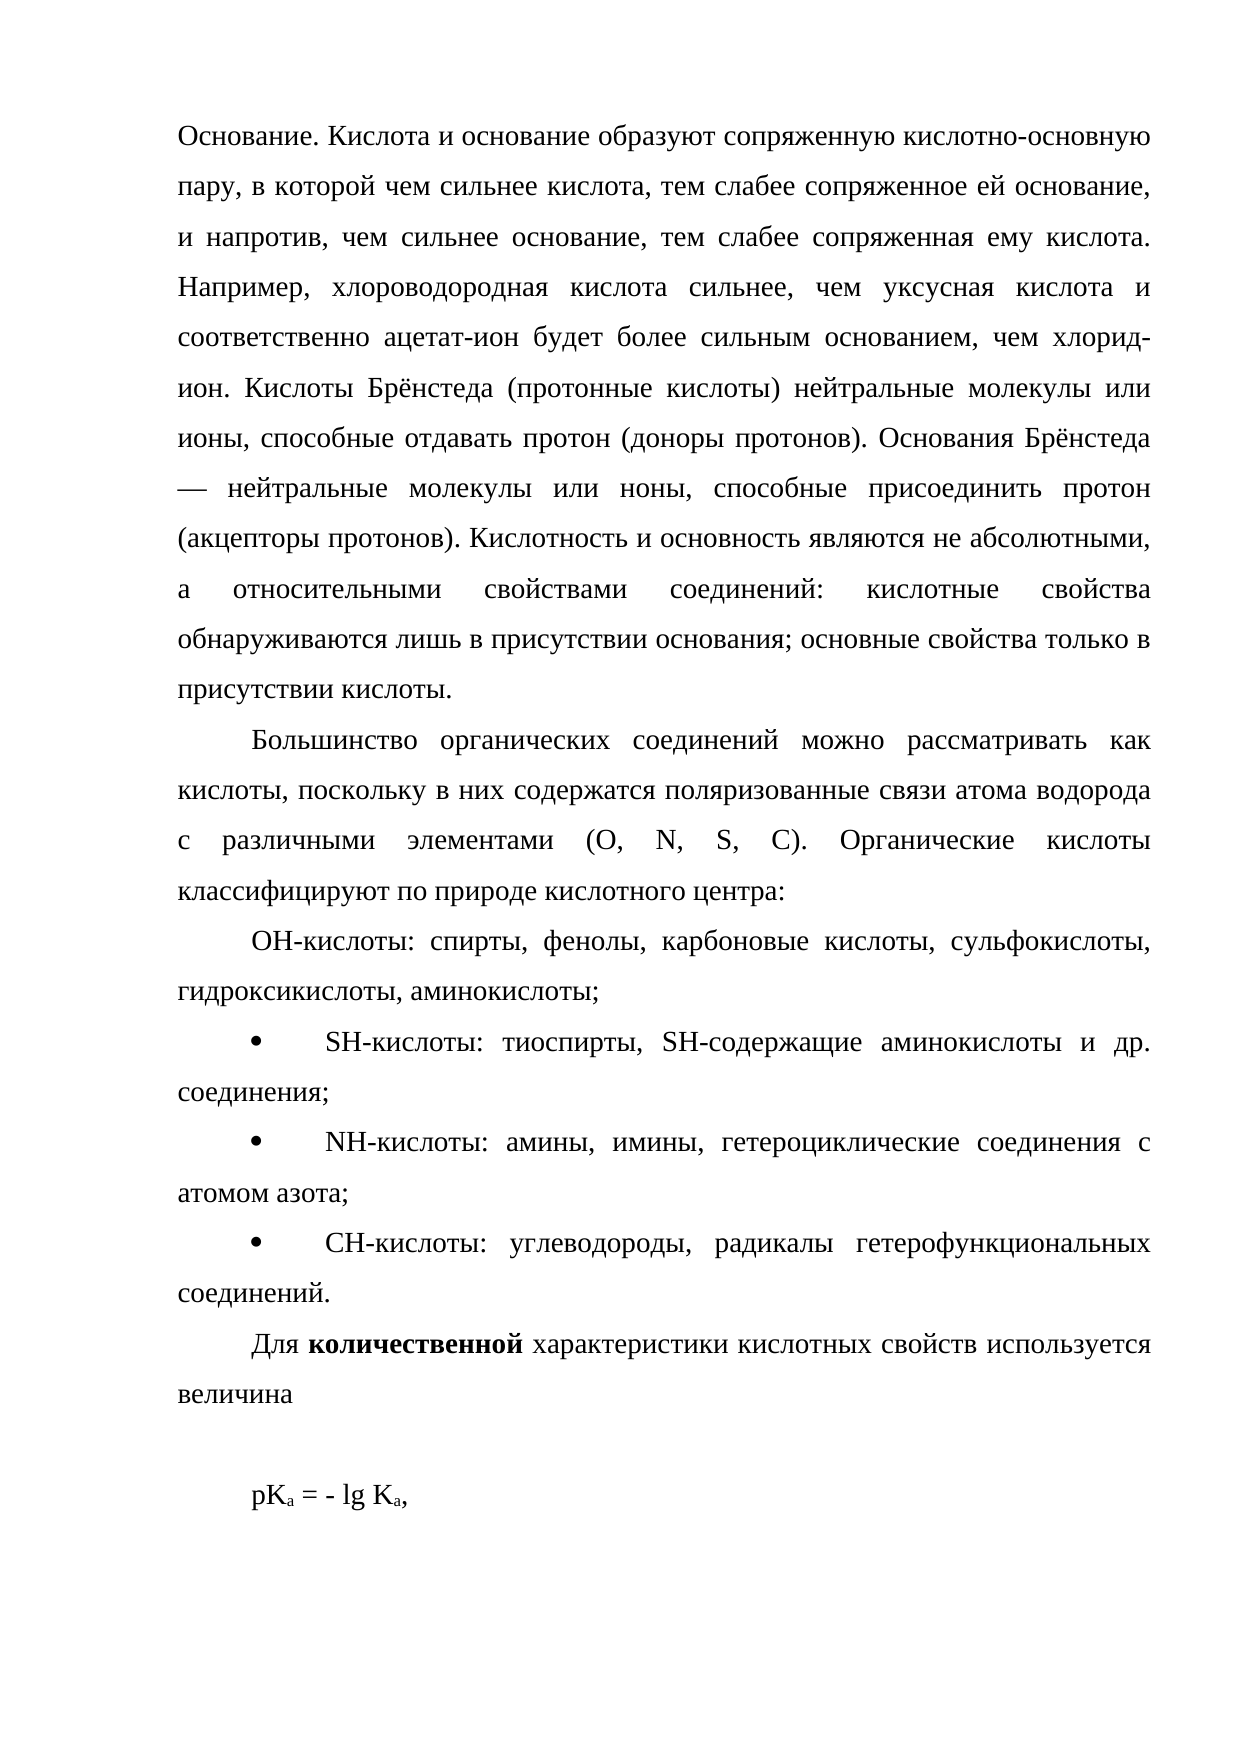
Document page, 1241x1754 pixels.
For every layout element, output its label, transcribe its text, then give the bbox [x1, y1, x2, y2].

list NH-кислоты: амины, имины, гетероциклические соединения с атомом азота; [177, 1124, 1152, 1208]
text ОН-кислоты: спирты, фенолы, карбоновые кислоты, сульфокислоты, гидроксикислоты, аминокислоты; [177, 923, 1152, 1007]
text pKa = - lg Ka, [177, 1477, 1152, 1510]
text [177, 118, 1152, 705]
text Для количественной характеристики кислотных свойств используется величина [177, 1326, 1152, 1410]
list СН-кислоты: углеводороды, радикалы гетерофункциональных соединений. [177, 1225, 1152, 1309]
list SH-кислоты: тиоспирты, SH-содержащие аминокислоты и др. соединения; [177, 1024, 1152, 1108]
text Большинство органических соединений можно рассматривать как кислоты, поскольку в них содержатся поляризованные связи атома водорода с различными элементами (О, N, S, С). Органические кислоты классифицируют по природе кислотного центра: [177, 722, 1152, 906]
